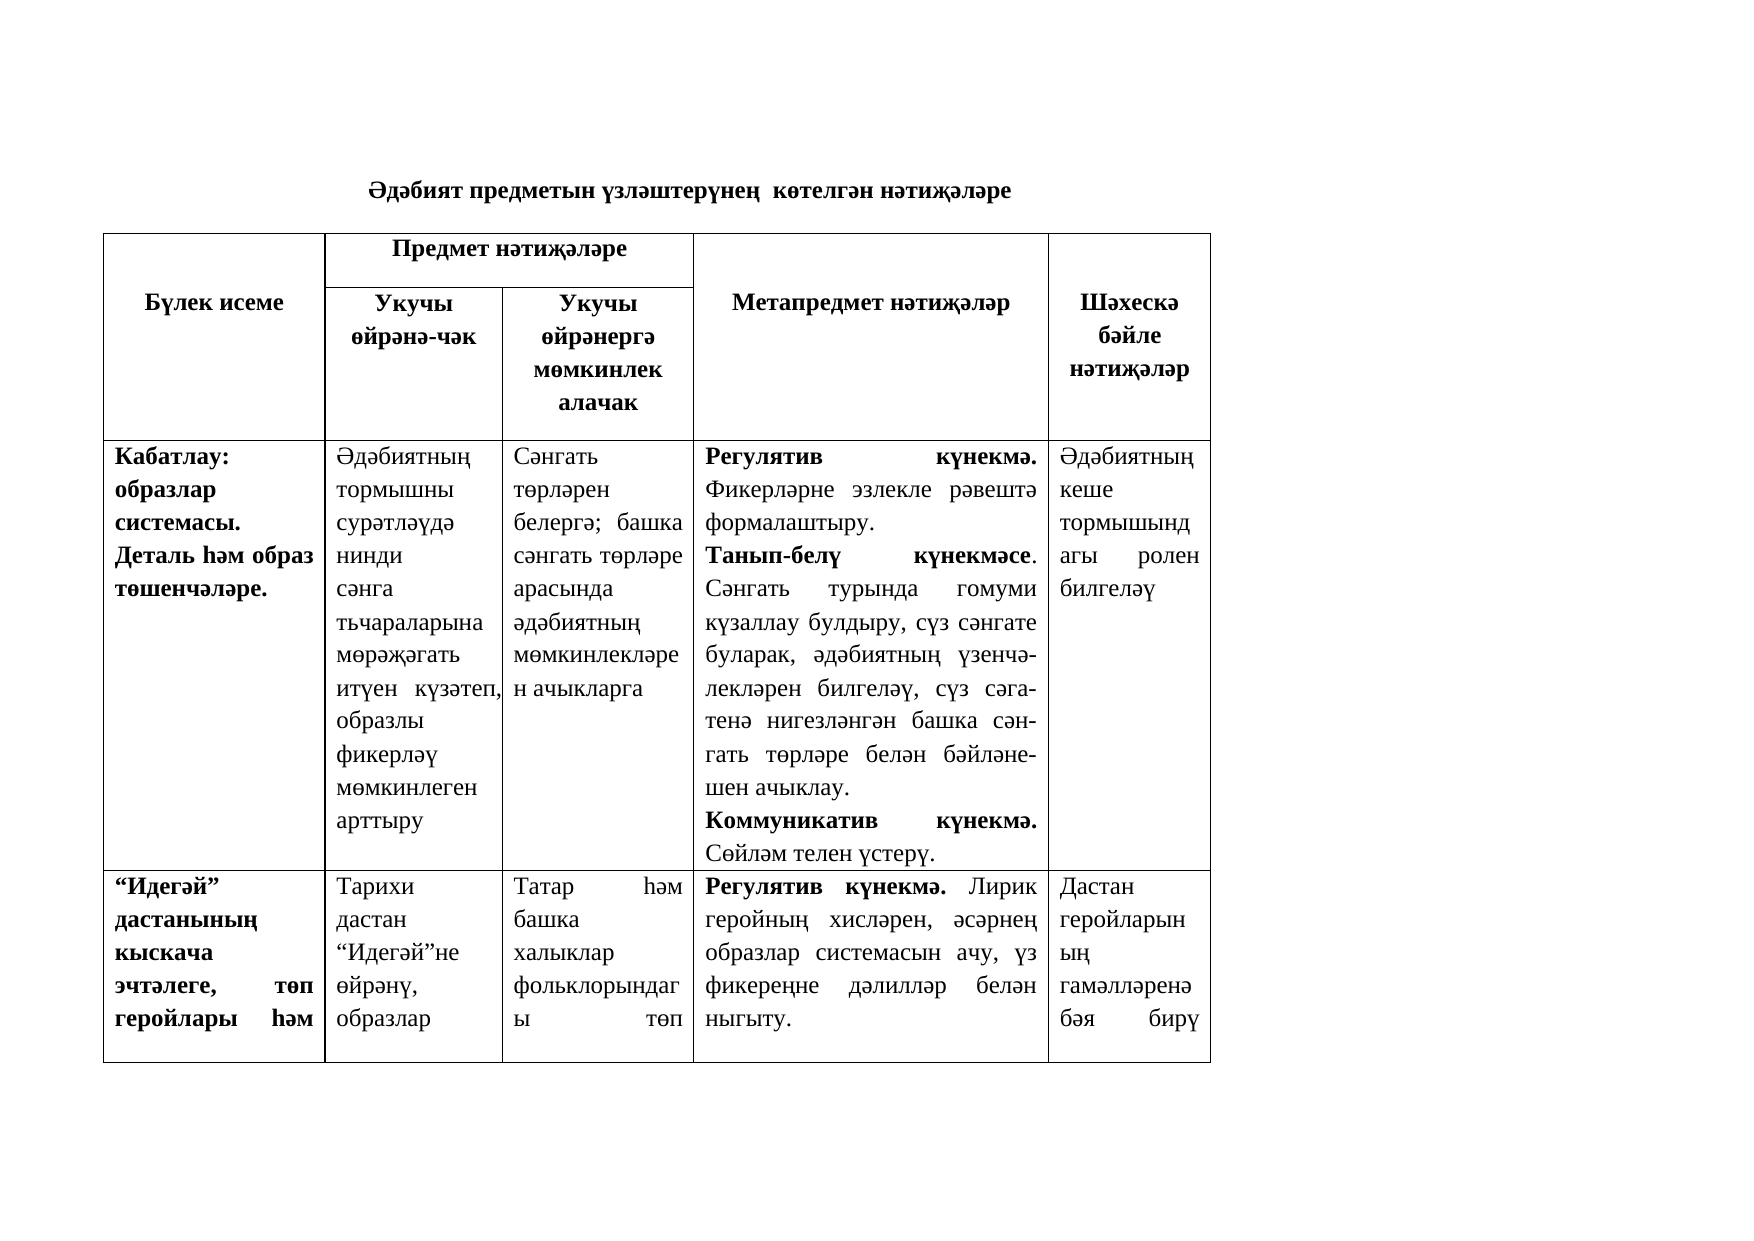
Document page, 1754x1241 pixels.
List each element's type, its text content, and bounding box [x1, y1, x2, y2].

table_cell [104, 871, 324, 1062]
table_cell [694, 871, 1048, 1062]
table_cell Кабатлау: образлар системасы. Деталь һәм образ төшенчәләре. [104, 441, 324, 870]
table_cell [326, 871, 502, 1062]
table_cell Сәнгать төрләрен белергә; башка сәнгать төрләре арасында әдәбиятның мөмкинлекләрен ачыкларга [503, 441, 693, 870]
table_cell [503, 871, 693, 1062]
table_cell Әдәбиятның тормышны сурәтләүдә нинди сәнгатьчараларына мөрәҗәгать итүен күзәтеп, образлы фикерләү мөмкинлеген арттыру [326, 441, 502, 870]
table_header Метапредмет нәтиҗәләр [694, 234, 1048, 440]
table_header Шәхескә бәйле нәтиҗәләр [1049, 234, 1210, 440]
table_cell Укучы өйрәнергә мөмкинлек алачак [503, 288, 693, 440]
table_cell Әдәбиятның кеше тормышындагы ролен билгеләү [1049, 441, 1210, 870]
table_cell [1049, 871, 1210, 1062]
table_header Предмет нәтиҗәләре [326, 234, 693, 287]
text Әдәбият предметын үзләштерүнең көтелгән нәтиҗәләре [118, 175, 1636, 204]
table_cell Регулятив күнекмә. Фикерләрне эзлекле рәвештә формалаштыру. Танып-белү күнекмәсе. Сәнгать турында гомуми күзаллау булдыру, сүз сәнгате буларак, әдәбиятның үзенчә-лекләрен билгеләү, сүз сәга-тенә нигезләнгән башка сән-гать төрләре белән бәйләне-шен ачыклау. Коммуникатив күнекмә. Сөйләм телен үстерү. [694, 441, 1048, 870]
table_cell Укучы өйрәнә-чәк [326, 288, 502, 440]
table_header Бүлек исеме [104, 234, 324, 440]
